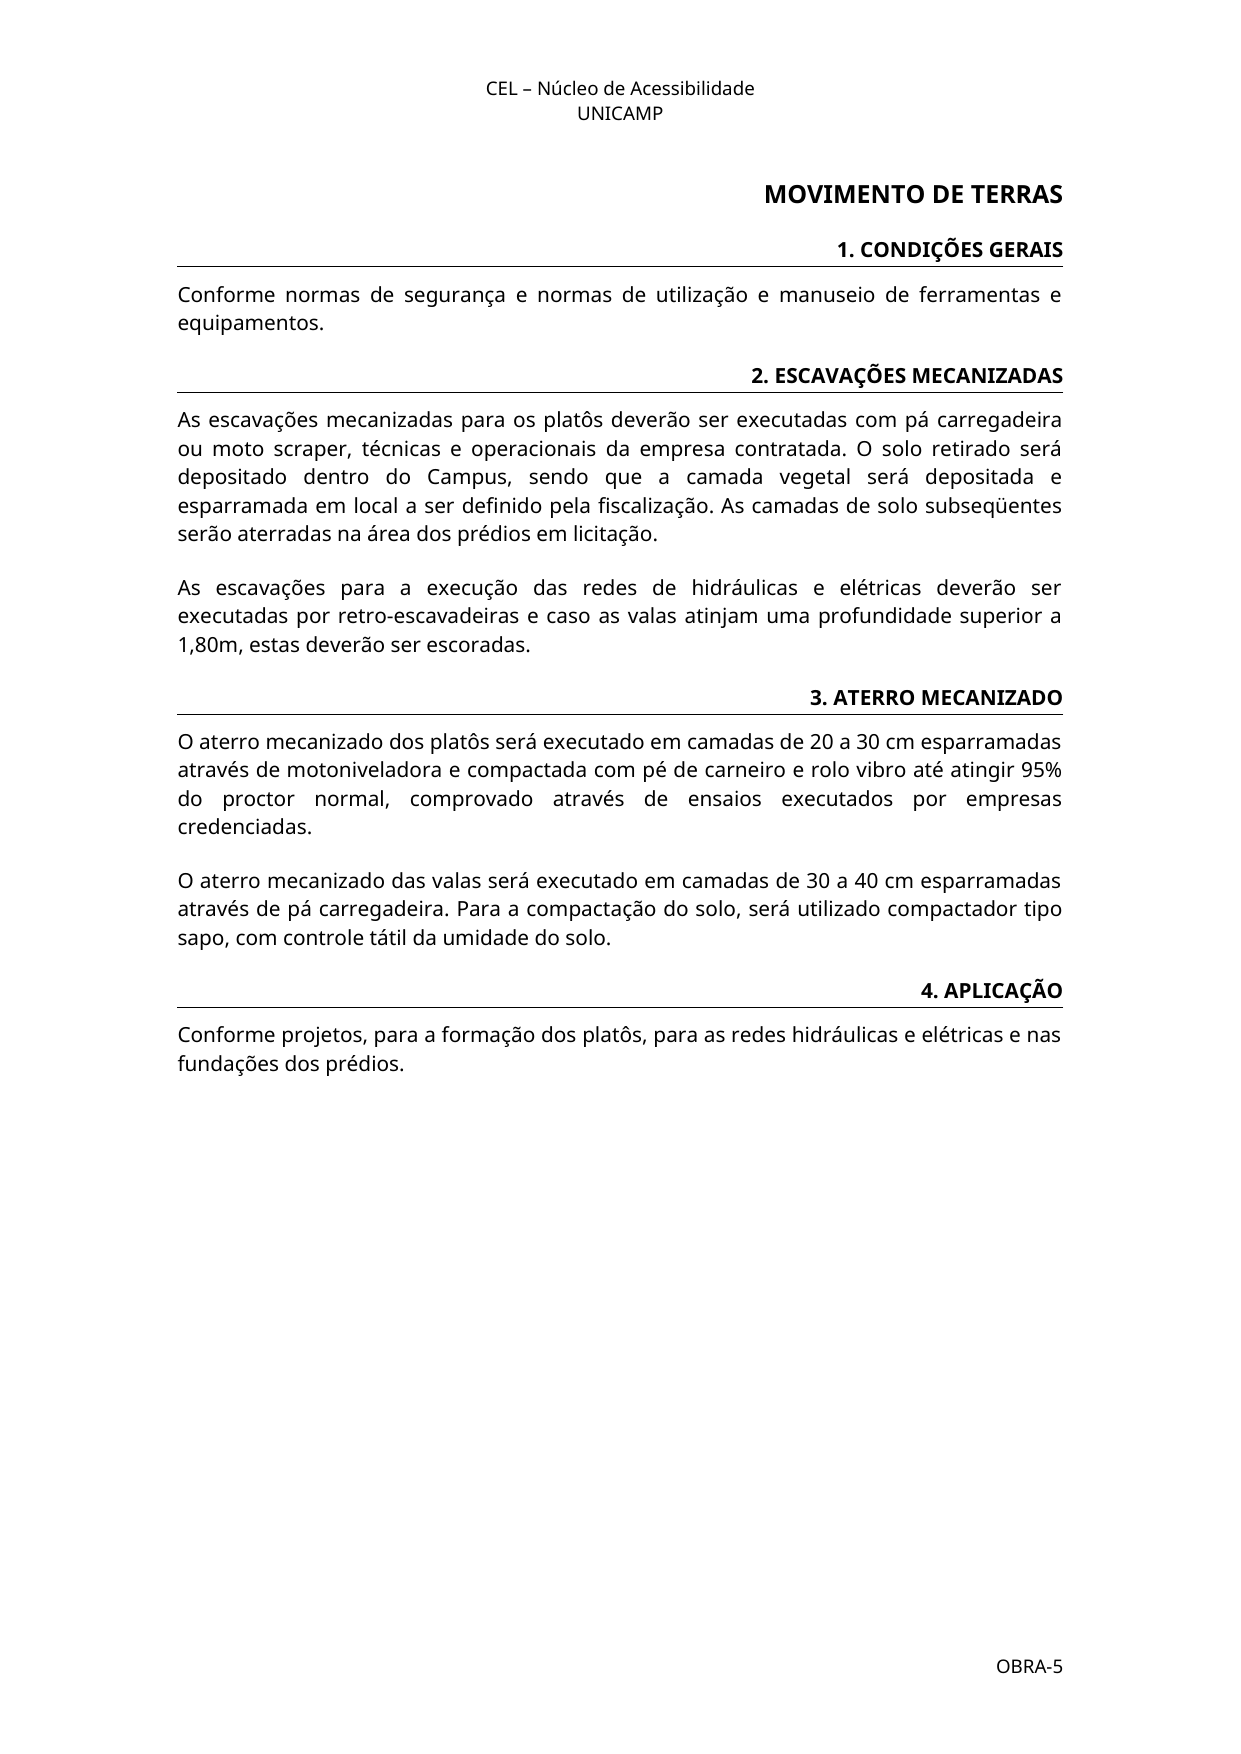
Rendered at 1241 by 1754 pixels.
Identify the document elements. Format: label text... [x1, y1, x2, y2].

text MOVIMENTO DE TERRAS [177, 177, 1063, 211]
text APLICAÇÃO [177, 976, 1063, 1007]
text ATERRO MECANIZADO [177, 683, 1063, 714]
text Conforme projetos, para a formação dos platôs, para as redes hidráulicas e elétricas e nas fundações dos prédios. [177, 1020, 1063, 1077]
text CONDIÇÕES GERAIS [177, 236, 1063, 266]
text ESCAVAÇÕES MECANIZADAS [177, 362, 1063, 392]
text O aterro mecanizado dos platôs será executado em camadas de 20 a 30 cm esparramadas através de motoniveladora e compactada com pé de carneiro e rolo vibro até atingir 95% do proctor normal, comprovado através de ensaios executados por empresas credenciadas. [177, 727, 1063, 841]
text As escavações mecanizadas para os platôs deverão ser executadas com pá carregadeira ou moto scraper, técnicas e operacionais da empresa contratada. O solo retirado será depositado dentro do Campus, sendo que a camada vegetal será depositada e esparramada em local a ser definido pela fiscalização. As camadas de solo subseqüentes serão aterradas na área dos prédios em licitação. [177, 406, 1063, 548]
text O aterro mecanizado das valas será executado em camadas de 30 a 40 cm esparramadas através de pá carregadeira. Para a compactação do solo, será utilizado compactador tipo sapo, com controle tátil da umidade do solo. [177, 866, 1063, 951]
text As escavações para a execução das redes de hidráulicas e elétricas deverão ser executadas por retro-escavadeiras e caso as valas atinjam uma profundidade superior a 1,80m, estas deverão ser escoradas. [177, 573, 1063, 658]
text Conforme normas de segurança e normas de utilização e manuseio de ferramentas e equipamentos. [177, 280, 1063, 337]
